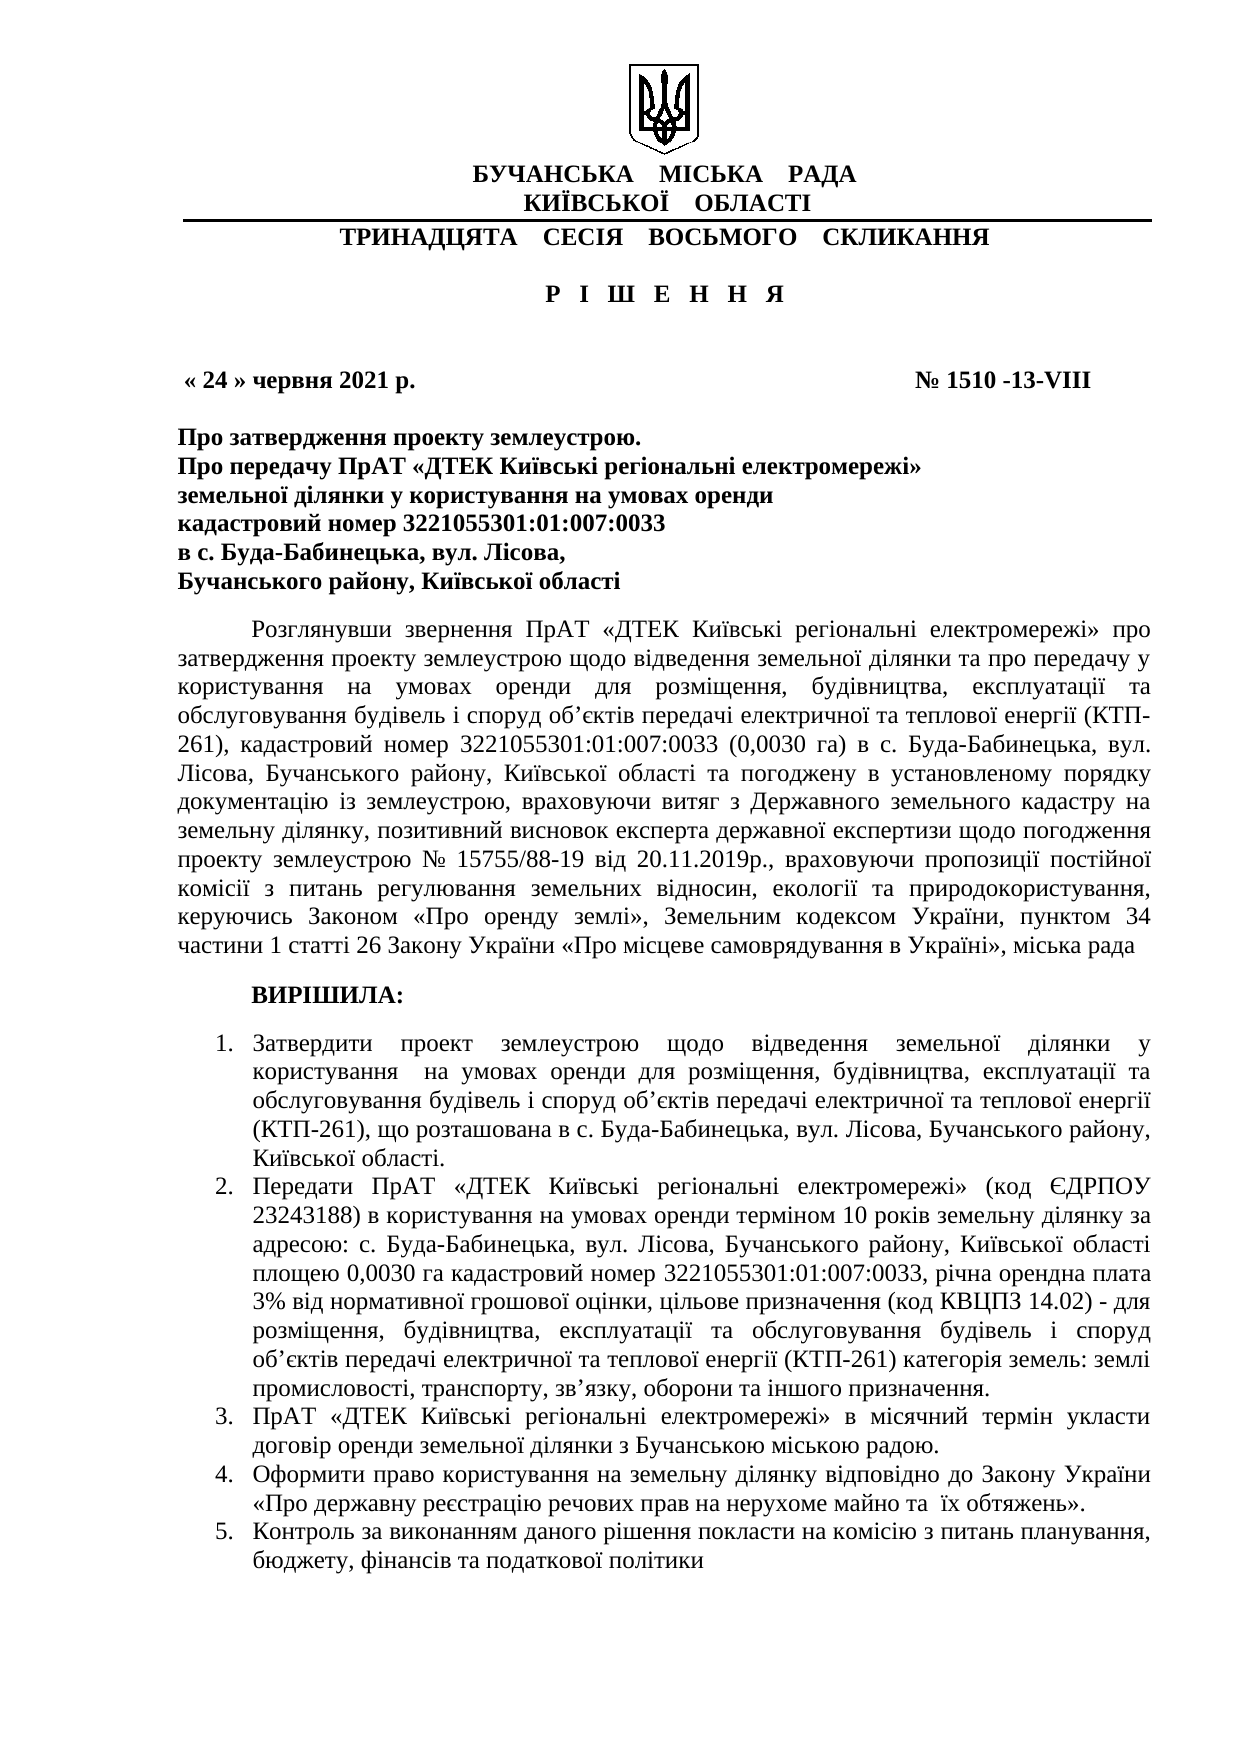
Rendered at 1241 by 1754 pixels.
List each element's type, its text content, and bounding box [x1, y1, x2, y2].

text земельної ділянки у користування на умовах оренди [177, 480, 1152, 508]
text « 24 » червня 2021 р. № 1510 -13-VIIІ [177, 365, 1152, 393]
text БУЧАНСЬКА МІСЬКА РАДА [177, 159, 1152, 188]
list Оформити право користування на земельну ділянку відповідно до Закону України «Про державну реєстрацію речових прав на нерухоме майно та їх обтяжень». [215, 1459, 1152, 1516]
text КИЇВСЬКОЇ ОБЛАСТІ [183, 188, 1152, 219]
text Р І Ш Е Н Н Я [177, 279, 1152, 308]
text ТРИНАДЦЯТА СЕСІЯ ВОСЬМОГО СКЛИКАННЯ [177, 222, 1152, 251]
list Затвердити проект землеустрою щодо відведення земельної ділянки у користування на умовах оренди для розміщення, будівництва, експлуатації та обслуговування будівель і споруд об’єктів передачі електричної та теплової енергії (КТП-261), що розташована в с. Буда-Бабинецька, вул. Лісова, Бучанського району, Київської області. [215, 1028, 1152, 1171]
list Контроль за виконанням даного рішення покласти на комісію з питань планування, бюджету, фінансів та податкової політики [215, 1516, 1152, 1574]
text Бучанського району, Київської області [177, 566, 1152, 595]
text Про передачу ПрАТ «ДТЕК Київські регіональні електромережі» [177, 451, 1152, 480]
text Про затвердження проекту землеустрою. [177, 422, 1152, 451]
text в с. Буда-Бабинецька, вул. Лісова, [177, 537, 1152, 566]
list Передати ПрАТ «ДТЕК Київські регіональні електромережі» (код ЄДРПОУ 23243188) в користування на умовах оренди терміном 10 років земельну ділянку за адресою: с. Буда-Бабинецька, вул. Лісова, Бучанського району, Київської області площею 0,0030 га кадастровий номер 3221055301:01:007:0033, річна орендна плата 3% від нормативної грошової оцінки, цільове призначення (код КВЦПЗ 14.02) - для розміщення, будівництва, експлуатації та обслуговування будівель і споруд об’єктів передачі електричної та теплової енергії (КТП-261) категорія земель: землі промисловості, транспорту, зв’язку, оборони та іншого призначення. [215, 1171, 1152, 1401]
text кадастровий номер 3221055301:01:007:0033 [177, 508, 1152, 537]
list ПрАТ «ДТЕК Київські регіональні електромережі» в місячний термін укласти договір оренди земельної ділянки з Бучанською міською радою. [215, 1401, 1152, 1459]
text ВИРІШИЛА: [177, 980, 1152, 1008]
text Розглянувши звернення ПрАТ «ДТЕК Київські регіональні електромережі» про затвердження проекту землеустрою щодо відведення земельної ділянки та про передачу у користування на умовах оренди для розміщення, будівництва, експлуатації та обслуговування будівель і споруд об’єктів передачі електричної та теплової енергії (КТП-261), кадастровий номер 3221055301:01:007:0033 (0,0030 га) в с. Буда-Бабинецька, вул. Лісова, Бучанського району, Київської області та погоджену в установленому порядку документацію із землеустрою, враховуючи витяг з Державного земельного кадастру на земельну ділянку, позитивний висновок експерта державної експертизи щодо погодження проекту землеустрою № 15755/88-19 від 20.11.2019р., враховуючи пропозиції постійної комісії з питань регулювання земельних відносин, екології та природокористування, керуючись Законом «Про оренду землі», Земельним кодексом України, пунктом 34 частини 1 статті 26 Закону України «Про місцеве самоврядування в Україні», міська рада [177, 614, 1152, 959]
